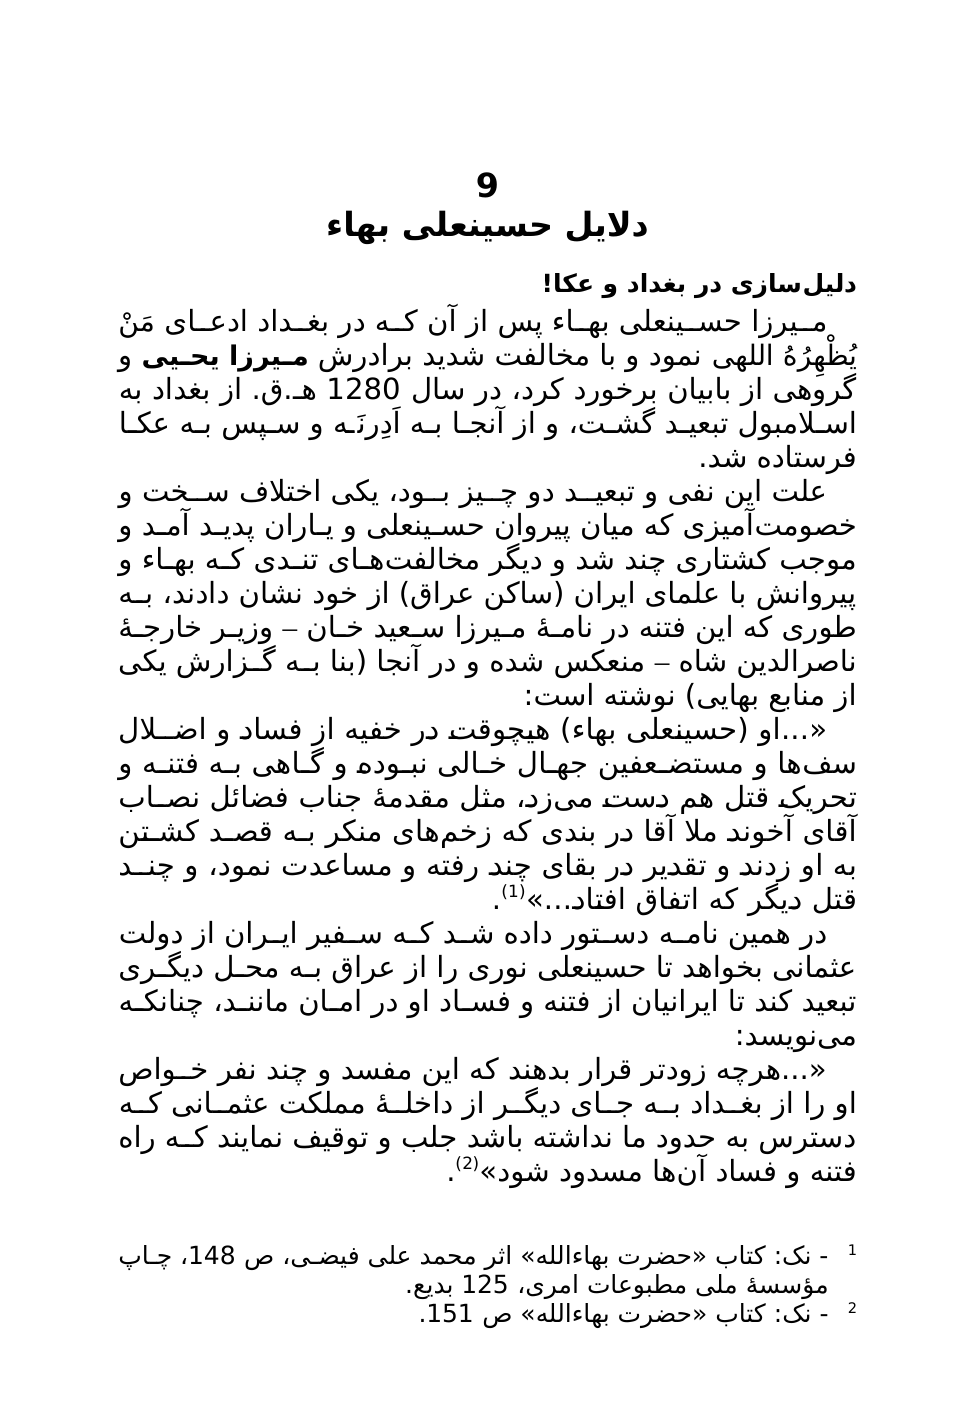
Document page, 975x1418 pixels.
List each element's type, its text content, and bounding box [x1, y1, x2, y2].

text «...هرچه زودتر قرار بدهند که این مفسد و چند نفر خواص او را از بغداد به جای دیگر از داخلۀ مملکت عثمانی که دسترس به حدود ما نداشته باشد جلب و توقیف نمایند که راه فتنه و فساد آن‌ها مسدود شود»(). [118, 1052, 857, 1188]
text 9 دلایل حسینعلی بهاء [118, 166, 857, 244]
text «...او (حسینعلی بهاء) هیچوقت در خفیه از فساد و اضلال سف‌ها و مستضعفین جهال خالی نبوده و گاهی به فتنه و تحریک قتل هم دست می‌زد، مثل مقدمۀ جناب فضائل نصاب آقای آخوند ملا آقا در بندی که زخم‌های منکر به قصد کشتن به او زدند و تقدیر در بقای چند رفته و مساعدت نمود، و چند قتل دیگر که اتفاق افتاد...»(). [118, 712, 857, 916]
text علت این نفی و تبعید دو چیز بود، یکی اختلاف سخت و خصومت‌‌آمیزی که میان پیروان حسینعلی و یاران پدید آمد و موجب کشتاری چند شد و دیگر مخالفت‌های تندی که بهاء و پیروانش با علمای ایران (ساکن عراق) از خود نشان دادند، به طوری که این فتنه در نامۀ میرزا سعید خان – وزیر خارجۀ ناصرالدین شاه – منعکس شده و در آنجا (بنا به گزارش یکی از منابع بهایی) نوشته است: [118, 474, 857, 712]
text دلیل‌سازی در بغداد و عکا! [118, 269, 857, 298]
text در همین نامه دستور داده شد که سفیر ایران از دولت عثمانی بخواهد تا حسینعلی نوری را از عراق به محل دیگری تبعید کند تا ایرانیان از فتنه و فساد او در امان مانند، چنانکه می‌نویسد: [118, 916, 857, 1052]
text میرزا حسینعلی بهاء پس از آن که در بغداد ادعای مَنْ یُظْهِرُهُ اللهی نمود و با مخالفت شدید برادرش میرزا یحیی و گروهی از بابیان برخورد کرد، در سال 1280 هـ.ق. از بغداد به اسلامبول تبعید گشت، و از آنجا به اَدِرنَه و سپس به عکا فرستاده شد. [118, 304, 857, 474]
